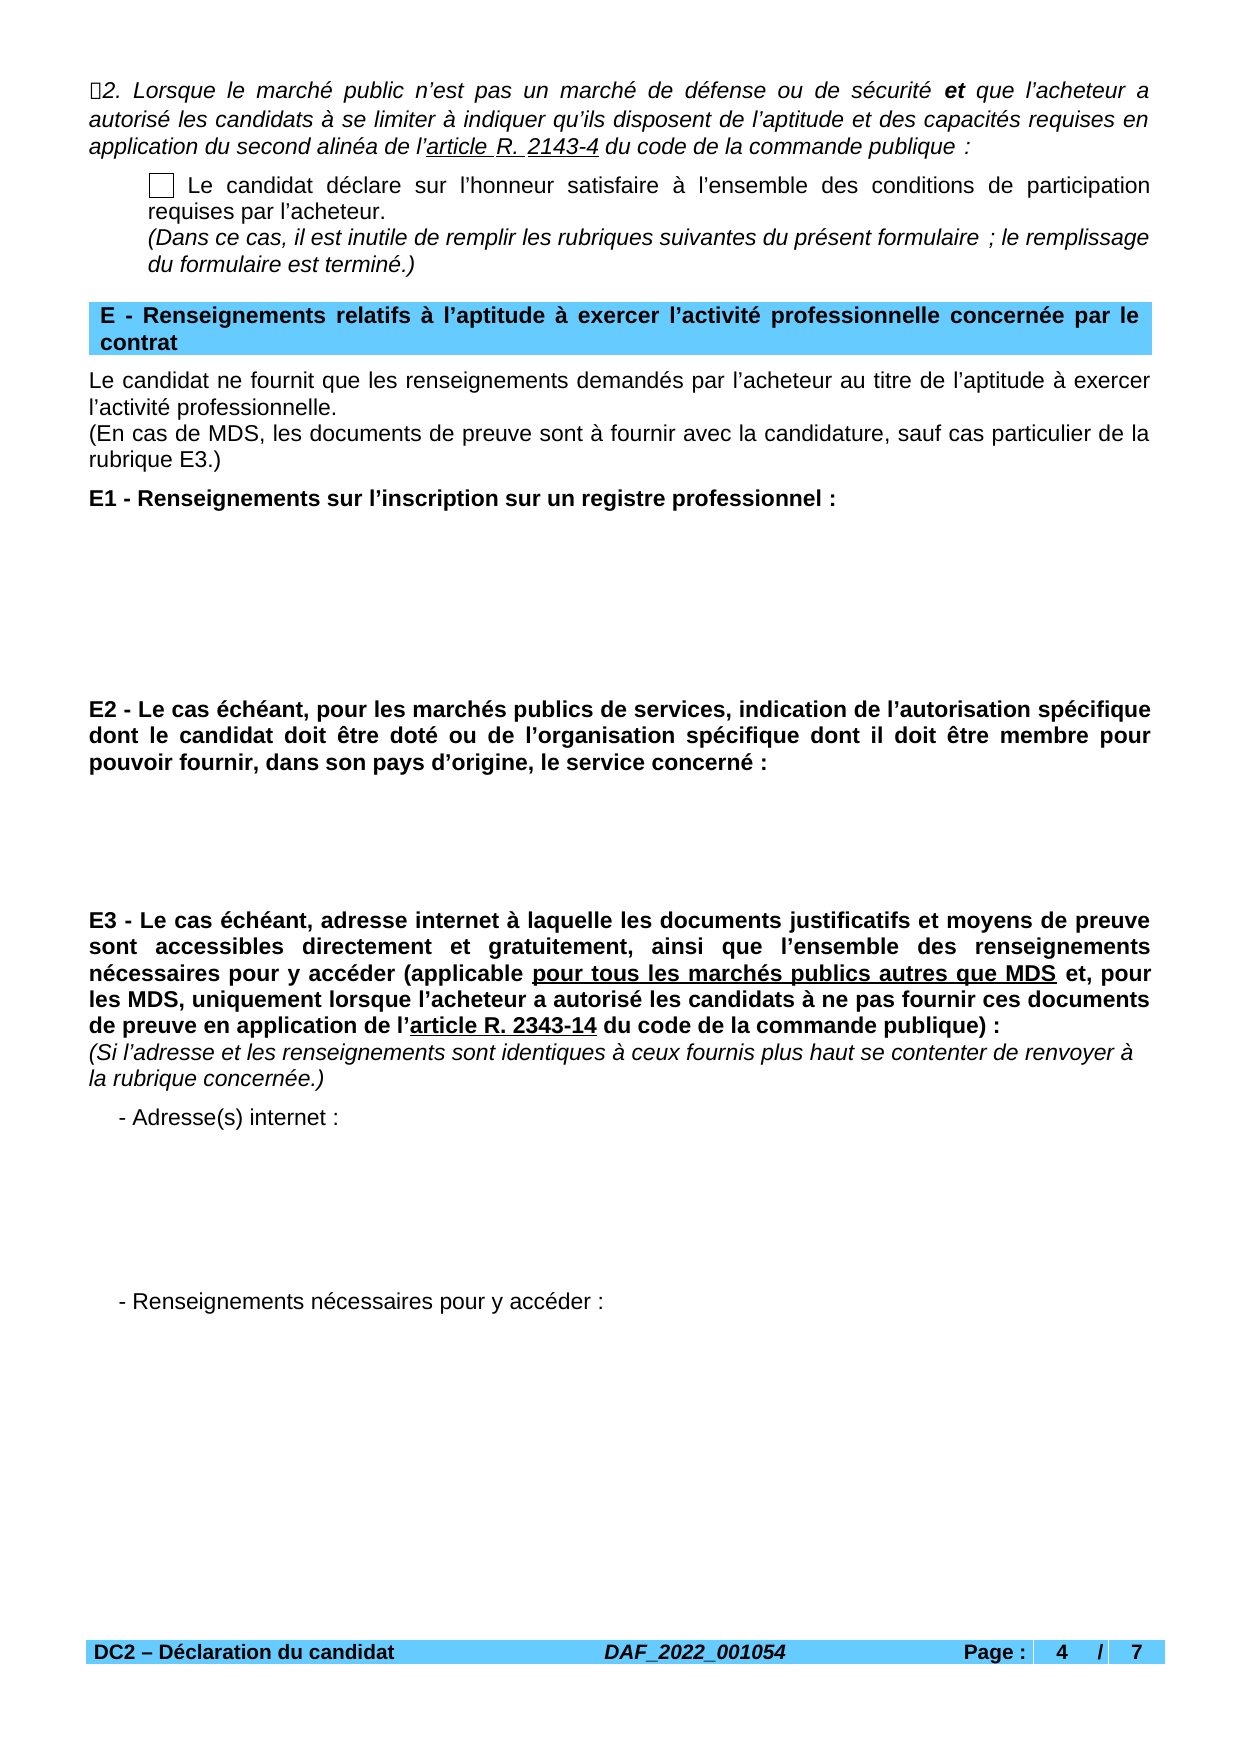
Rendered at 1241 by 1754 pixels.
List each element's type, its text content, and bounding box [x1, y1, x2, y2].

text E1 - Renseignements sur l’inscription sur un registre professionnel : [89, 485, 1152, 512]
text (Dans ce cas, il est inutile de remplir les rubriques suivantes du présent formulaire ; le remplissage du formulaire est terminé.) [148, 224, 1152, 277]
text E2 - Le cas échéant, pour les marchés publics de services, indication de l’autorisation spécifique dont le candidat doit être doté ou de l’organisation spécifique dont il doit être membre pour pouvoir fournir, dans son pays d’origine, le service concerné : [89, 696, 1152, 775]
text (En cas de MDS, les documents de preuve sont à fournir avec la candidature, sauf cas particulier de la rubrique E3.) [89, 420, 1152, 473]
text 2. Lorsque le marché public n’est pas un marché de défense ou de sécurité et que l’acheteur a autorisé les candidats à se limiter à indiquer qu’ils disposent de l’aptitude et des capacités requises en application du second alinéa de l’article R. 2143-4 du code de la commande publique : [89, 74, 1152, 159]
text Le candidat ne fournit que les renseignements demandés par l’acheteur au titre de l’aptitude à exercer l’activité professionnelle. [89, 367, 1152, 420]
text - Renseignements nécessaires pour y accéder : [118, 1288, 1152, 1315]
text (Si l’adresse et les renseignements sont identiques à ceux fournis plus haut se contenter de renvoyer à la rubrique concernée.) [89, 1039, 1152, 1091]
text - Adresse(s) internet : [118, 1104, 1152, 1130]
text E3 - Le cas échéant, adresse internet à laquelle les documents justificatifs et moyens de preuve sont accessibles directement et gratuitement, ainsi que l’ensemble des renseignements nécessaires pour y accéder (applicable pour tous les marchés publics autres que MDS et, pour les MDS, uniquement lorsque l’acheteur a autorisé les candidats à ne pas fournir ces documents de preuve en application de l’article R. 2343-14 du code de la commande publique) : [89, 907, 1152, 1039]
table_header E - Renseignements relatifs à l’aptitude à exercer l’activité professionnelle concernée par le contrat [89, 302, 1152, 355]
text Le candidat déclare sur l’honneur satisfaire à l’ensemble des conditions de participation requises par l’acheteur. [148, 172, 1152, 224]
